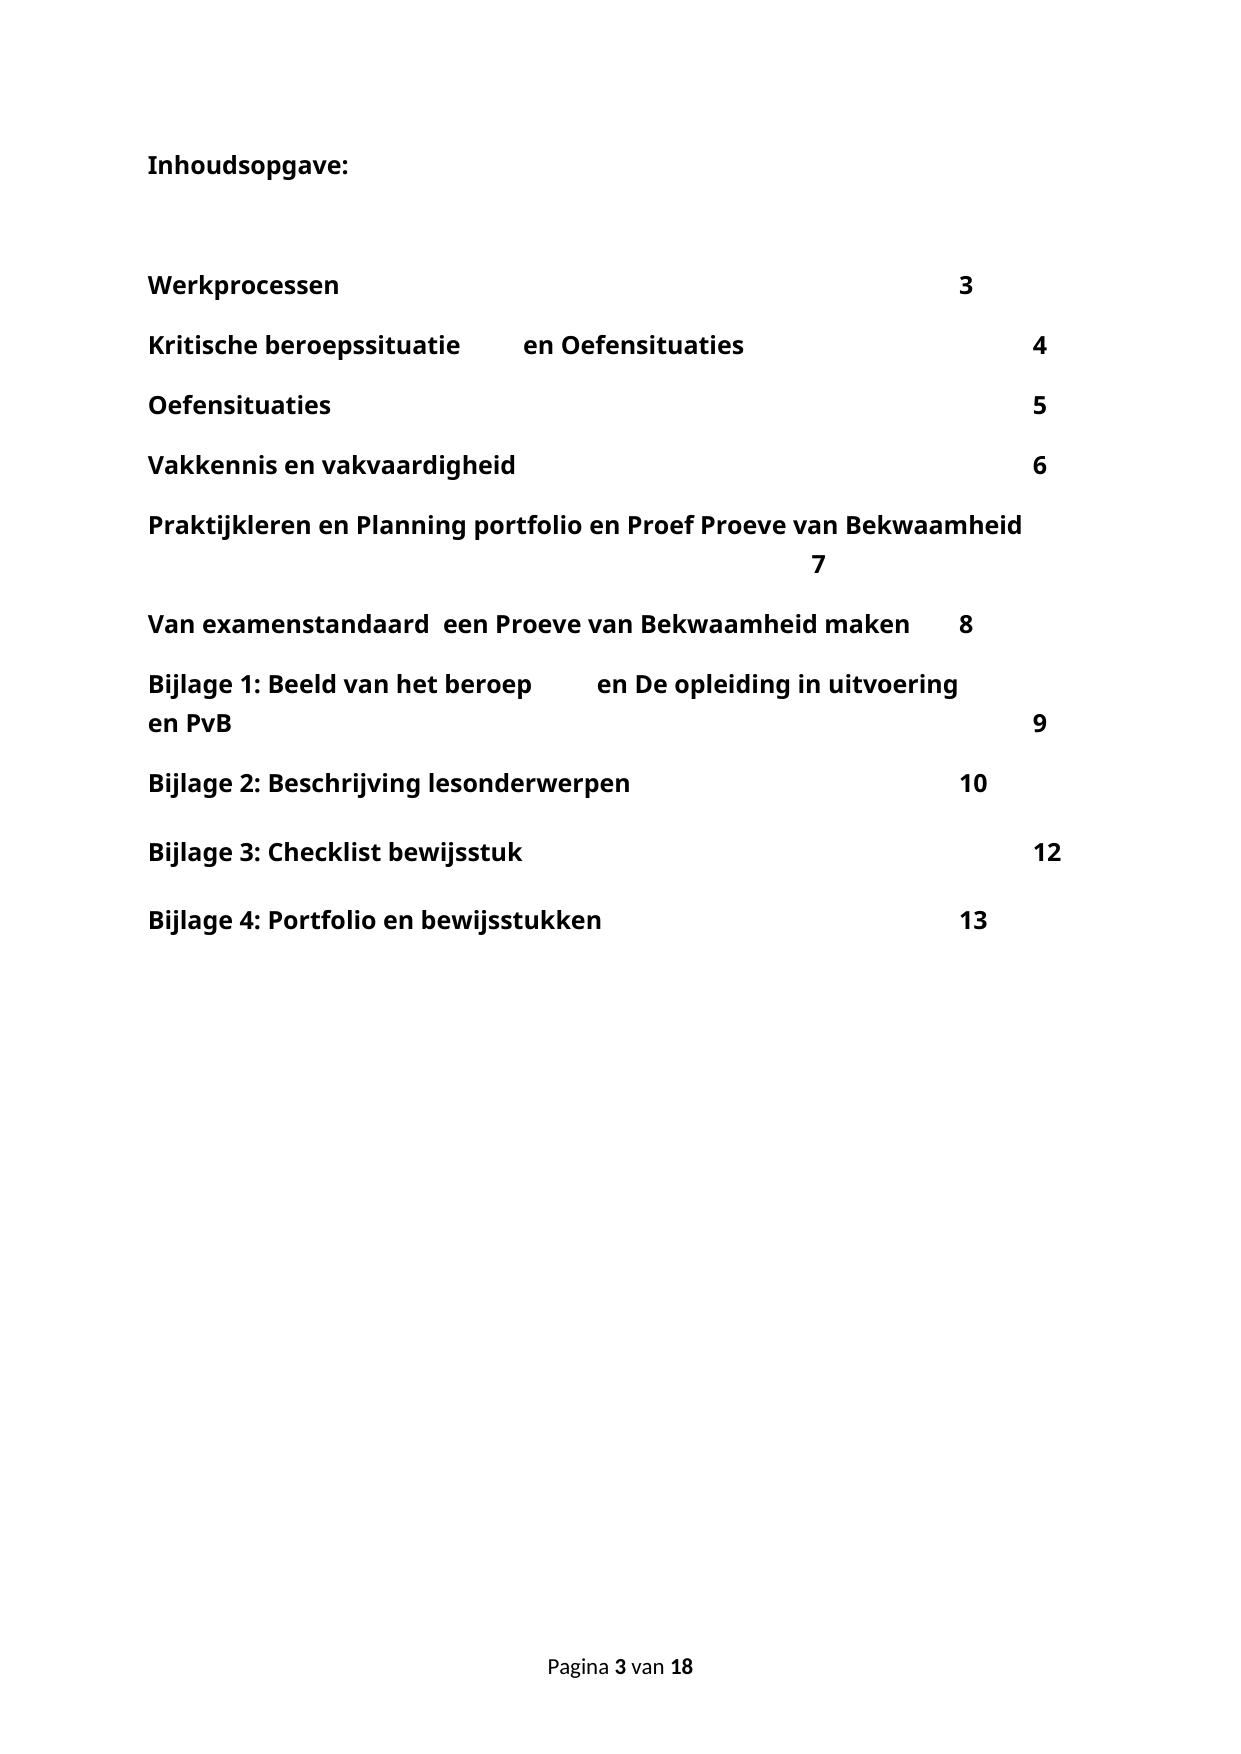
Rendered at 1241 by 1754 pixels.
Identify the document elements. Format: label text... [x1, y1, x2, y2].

text Van examenstandaard een Proeve van Bekwaamheid maken 8 [148, 607, 1092, 641]
text Bijlage 3: Checklist bewijsstuk 12 [148, 834, 1092, 868]
text Vakkennis en vakvaardigheid 6 [148, 448, 1092, 482]
text Werkprocessen 3 [148, 268, 1092, 302]
text Bijlage 2: Beschrijving lesonderwerpen 10 [148, 766, 1092, 800]
text Kritische beroepssituatie en Oefensituaties 4 [148, 328, 1092, 362]
text Inhoudsopgave: [148, 148, 1092, 182]
text Bijlage 4: Portfolio en bewijsstukken 13 [148, 902, 1092, 936]
text Praktijkleren en Planning portfolio en Proef Proeve van Bekwaamheid 7 [148, 508, 1092, 581]
text Oefensituaties 5 [148, 388, 1092, 422]
text Bijlage 1: Beeld van het beroep en De opleiding in uitvoering en PvB 9 [148, 667, 1092, 740]
